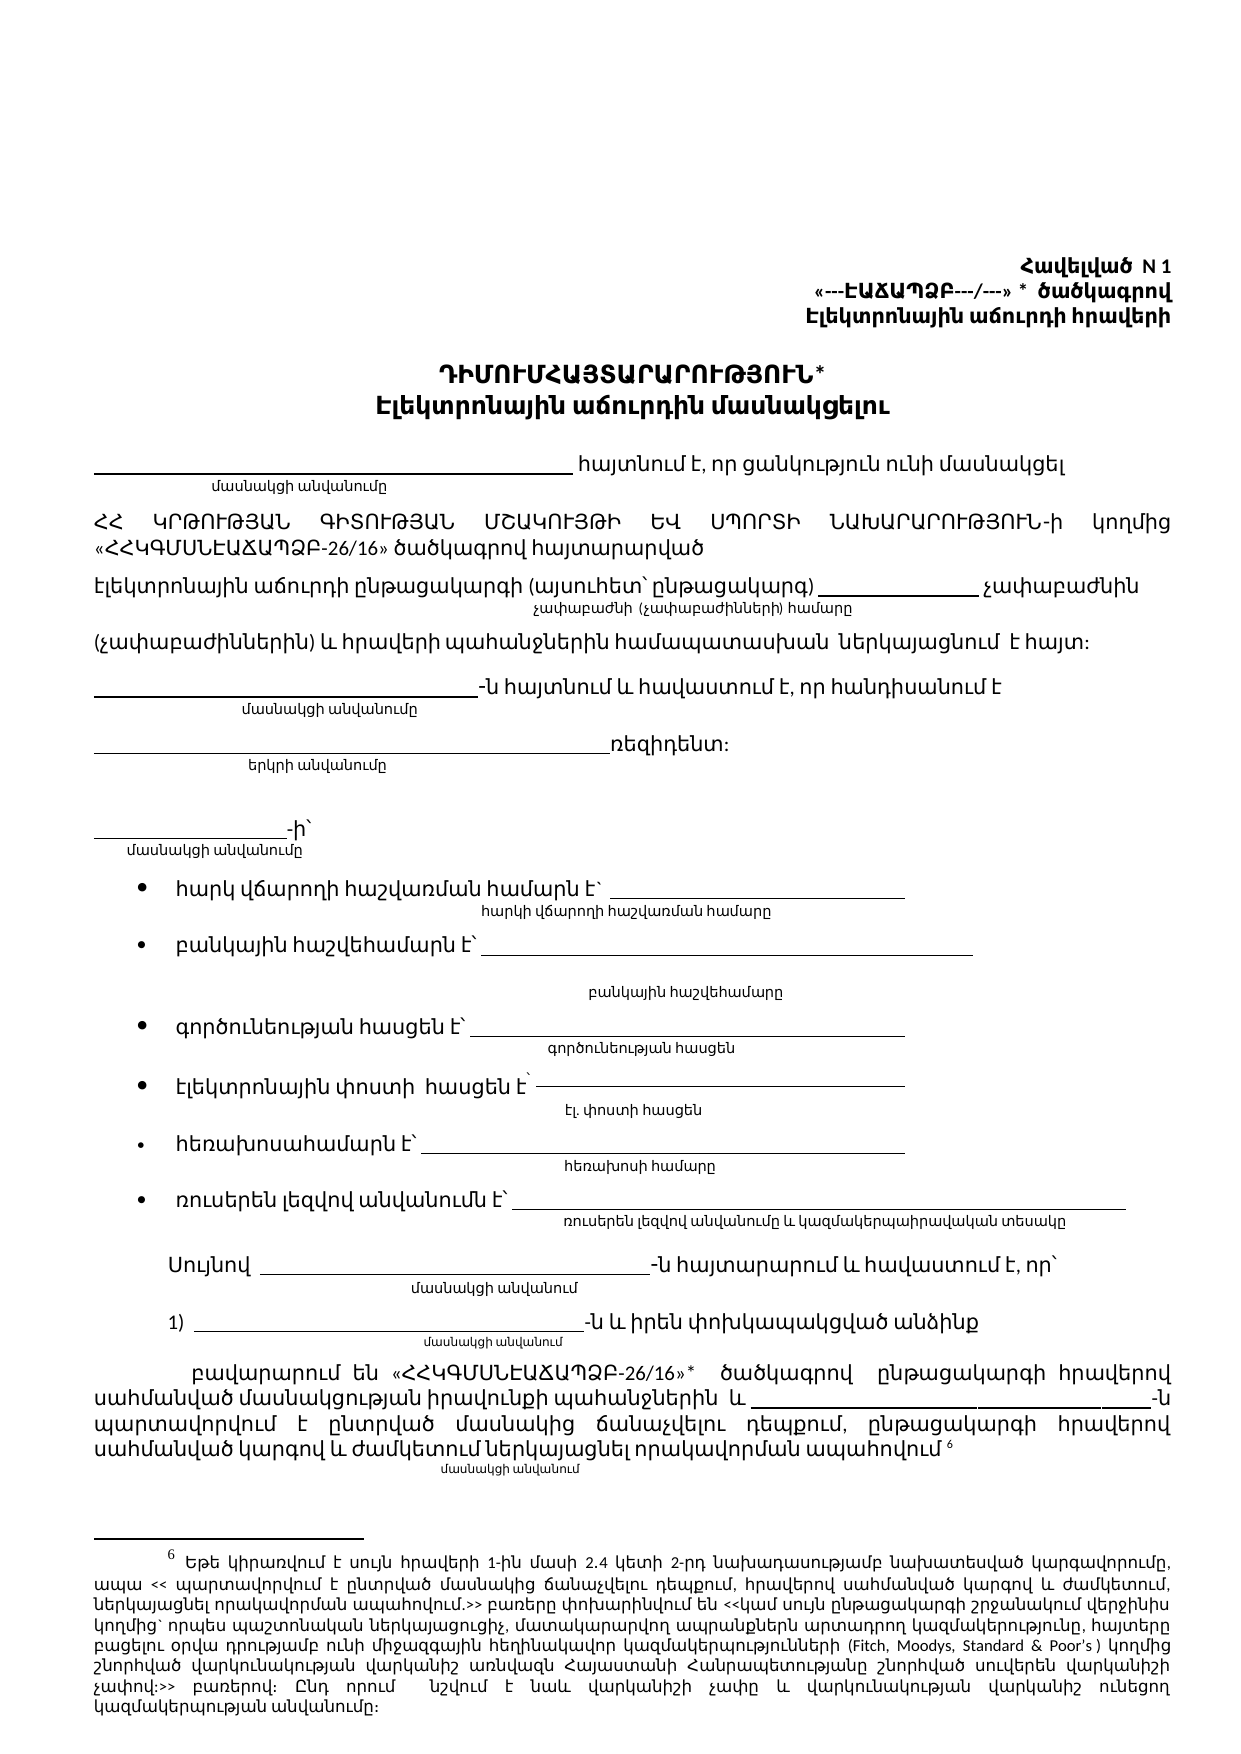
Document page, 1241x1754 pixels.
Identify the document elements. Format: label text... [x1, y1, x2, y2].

text -ի՝ [94, 816, 1171, 841]
list գործունեության հասցեն է՝ [138, 1014, 1171, 1040]
text 1) -ն և իրեն փոխկապակցված անձինք [94, 1309, 1171, 1335]
text ռեզիդենտ: [94, 731, 1171, 756]
text Հավելված N 1 [94, 253, 1171, 278]
text Էլեկտրոնային աճուրդի հրավերի [94, 304, 1171, 329]
text մասնակցի անվանումը [94, 841, 1171, 872]
text Սույնով -ն հայտարարում և հավաստում է, որ՝ [94, 1248, 1171, 1279]
text չափաբաժնի (չափաբաժինների) համարը [94, 599, 1171, 629]
text ռուսերեն լեզվով անվանումը և կազմակերպաիրավական տեսակը [94, 1213, 1171, 1243]
text բավարարում են «ՀՀԿԳՄՍՆԷԱՃԱՊՁԲ-26/16»* ծածկագրով ընթացակարգի հրավերով սահմանված մասնակցության իրավունքի պահանջներին և -ն պարտավորվում է ընտրված մասնակից ճանաչվելու դեպքում, ընթացակարգի հրավերով սահմանված կարգով և ժամկետում ներկայացնել որակավորման ապահովում [94, 1360, 1171, 1462]
text մասնակցի անվանում [94, 1279, 1171, 1309]
text ՀՀ ԿՐԹՈՒԹՅԱՆ ԳԻՏՈՒԹՅԱՆ ՄՇԱԿՈՒՅԹԻ ԵՎ ՍՊՈՐՏԻ ՆԱԽԱՐԱՐՈՒԹՅՈՒՆ-ի կողմից «ՀՀԿԳՄՍՆԷԱՃԱՊՁԲ-26/16» ծածկագրով հայտարարված [94, 507, 1171, 561]
text հայտնում է, որ ցանկություն ունի մասնակցել [94, 451, 1171, 477]
text գործունեության հասցեն [94, 1040, 1171, 1070]
list էլեկտրոնային փոստի հասցեն է՝ [138, 1070, 1171, 1101]
text էլ. փոստի հասցեն [94, 1101, 1171, 1131]
text բանկային հաշվեհամարը [94, 983, 1171, 1014]
text -ն հայտնում և հավաստում է, որ հանդիսանում է [94, 670, 1171, 701]
text «---ԷԱՃԱՊՁԲ---/---» * ծածկագրով [94, 278, 1171, 304]
list հարկ վճարողի հաշվառման համարն է` [138, 872, 1171, 902]
text մասնակցի անվանում [94, 1335, 1171, 1360]
text ԴԻՄՈՒՄՀԱՅՏԱՐԱՐՈՒԹՅՈՒՆ* [94, 360, 1171, 390]
text մասնակցի անվանումը [94, 701, 1171, 731]
text (չափաբաժիններին) և հրավերի պահանջներին համապատասխան ներկայացնում է հայտ: [94, 629, 1171, 655]
text հարկի վճարողի հաշվառման համարը [94, 902, 1171, 933]
text էլեկտրոնային աճուրդի ընթացակարգի (այսուհետ՝ ընթացակարգ) չափաբաժնին [94, 573, 1171, 599]
text մասնակցի անվանում [94, 1462, 1171, 1487]
text հեռախոսի համարը [462, 1157, 1171, 1187]
list ռուսերեն լեզվով անվանումն է՝ [138, 1187, 1171, 1213]
text մասնակցի անվանումը [94, 477, 1171, 507]
text երկրի անվանումը [94, 756, 1171, 787]
list հեռախոսահամարն է՝ [138, 1131, 1171, 1157]
list բանկային հաշվեհամարն է՝ [138, 933, 1171, 983]
subtitle Էլեկտրոնային աճուրդին մասնակցելու [94, 390, 1171, 421]
